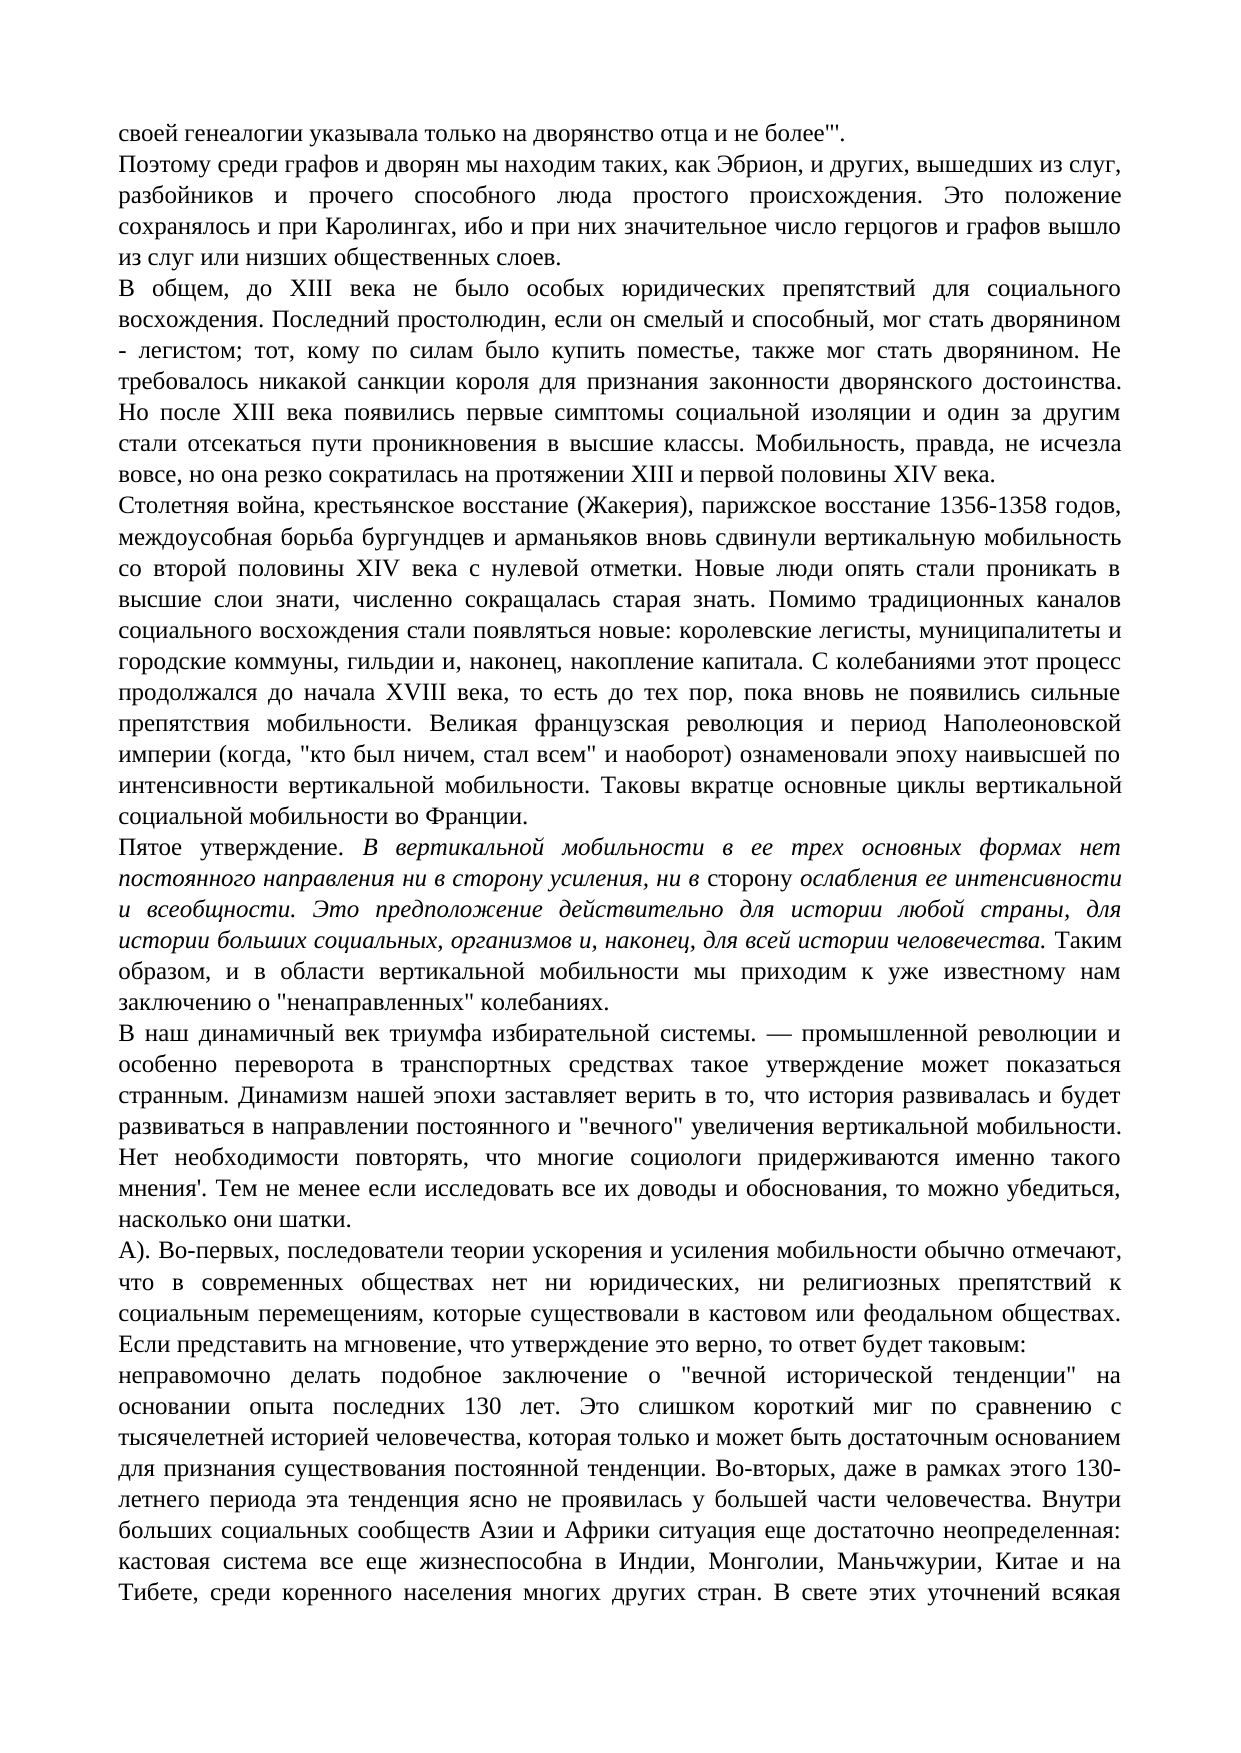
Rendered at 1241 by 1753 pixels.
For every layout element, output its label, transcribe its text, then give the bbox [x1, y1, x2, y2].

text В общем, до XIII века не было особых юридических препятствий для социального восхождения. Последний простолюдин, если он смелый и способный, мог стать дворянином - легистом; тот, кому по силам было купить поместье, также мог стать дворянином. Не требовалось никакой санкции короля для признания законности дворянского достоинства. Но после XIII века появились первые симптомы социальной изоляции и один за другим стали отсекаться пути проникновения в высшие классы. Мобильность, правда, не исчезла вовсе, но она резко сократилась на протяжении XIII и первой половины XIV века. [118, 273, 1122, 488]
text А). Во-первых, последователи теории ускорения и усиления мобильности обычно отмечают, что в современных обществах нет ни юридических, ни религиозных препятствий к социальным перемещениям, которые существовали в кастовом или феодальном обществах. Если представить на мгновение, что утверждение это верно, то ответ будет таковым: [118, 1236, 1122, 1357]
text Пятое утверждение. В вертикальной мобильности в ее трех основных формах нет постоянного направления ни в сторону усиления, ни в сторону ослабления ее интенсивности и всеобщности. Это предположение действительно для истории любой страны, для истории больших социальных, организмов и, наконец, для всей истории человечества. Таким образом, и в области вертикальной мобильности мы приходим к уже известному нам заключению о "ненаправленных" колебаниях. [118, 832, 1122, 1016]
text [118, 118, 1122, 147]
text Столетняя война, крестьянское восстание (Жакерия), парижское восстание 1356-1358 годов, междоусобная борьба бургундцев и арманьяков вновь сдвинули вертикальную мобильность со второй половины XIV века с нулевой отметки. Новые люди опять стали проникать в высшие слои знати, численно сокращалась старая знать. Помимо традиционных каналов социального восхождения стали появляться новые: королевские легисты, муниципалитеты и городские коммуны, гильдии и, наконец, накопление капитала. С колебаниями этот процесс продолжался до начала XVIII века, то есть до тех пор, пока вновь не появились сильные препятствия мобильности. Великая французская революция и период Наполеоновской империи (когда, "кто был ничем, стал всем" и наоборот) ознаменовали эпоху наивысшей по интенсивности вертикальной мобильности. Таковы вкратце основные циклы вертикальной социальной мобильности во Франции. [118, 491, 1122, 830]
text Поэтому среди графов и дворян мы находим таких, как Эбрион, и других, вышедших из слуг, разбойников и прочего способного люда простого происхождения. Это положение сохранялось и при Каролингах, ибо и при них значительное число герцогов и графов вышло из слуг или низших общественных слоев. [118, 149, 1122, 271]
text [118, 1360, 1122, 1606]
text В наш динамичный век триумфа избирательной системы. — промышленной революции и особенно переворота в транспортных средствах такое утверждение может показаться странным. Динамизм нашей эпохи заставляет верить в то, что история развивалась и будет развиваться в направлении постоянного и "вечного" увеличения вертикальной мобильности. Нет необходимости повторять, что многие социологи придерживаются именно такого мнения'. Тем не менее если исследовать все их доводы и обоснования, то можно убедиться, насколько они шатки. [118, 1018, 1122, 1233]
